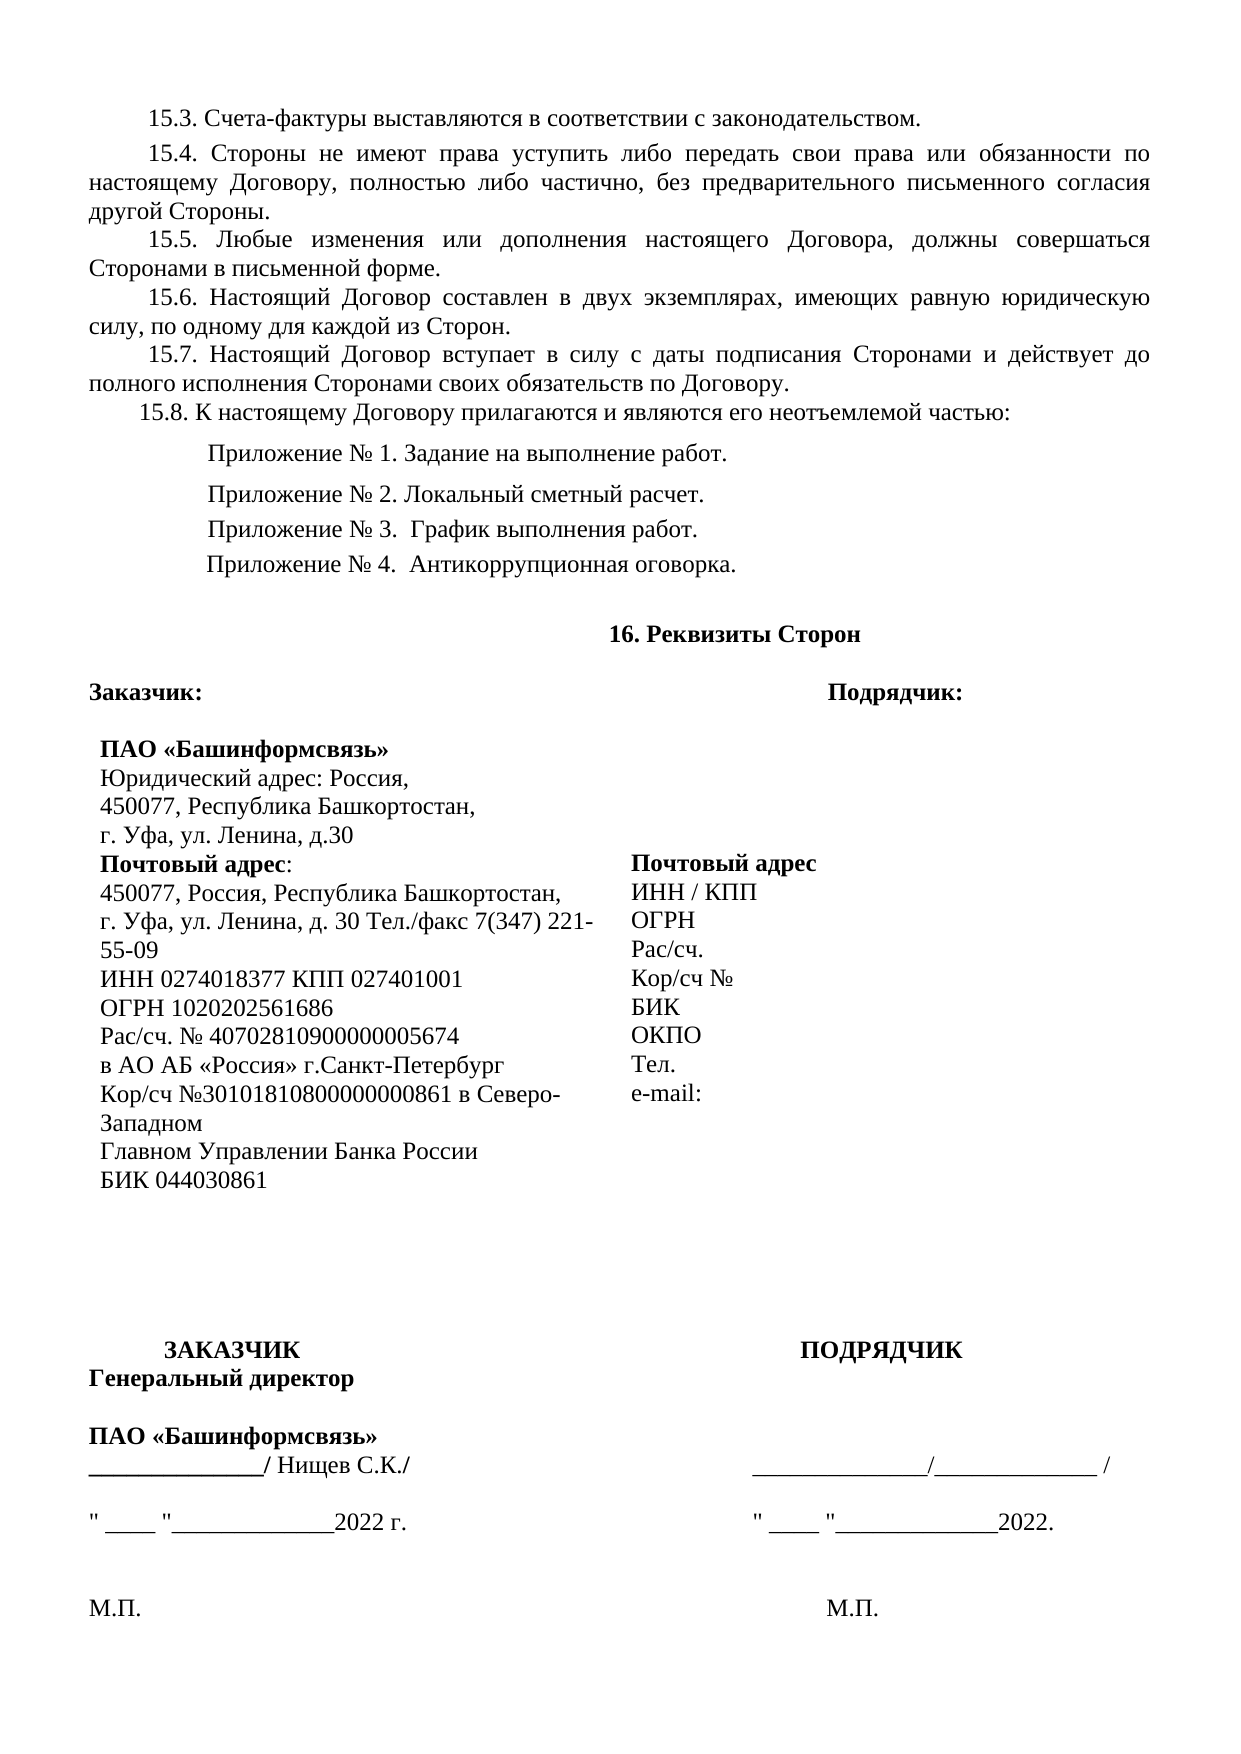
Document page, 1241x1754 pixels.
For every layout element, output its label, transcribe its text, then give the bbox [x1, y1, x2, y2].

text Генеральный директор [89, 1363, 1152, 1392]
text Приложение № 1. Задание на выполнение работ. [89, 438, 1152, 467]
text 15.5. Любые изменения или дополнения настоящего Договора, должны совершаться Сторонами в письменной форме. [89, 224, 1152, 282]
text ______________/ Нищев С.К./ ______________/_____________ / [89, 1450, 1152, 1478]
text ЗАКАЗЧИК ПОДРЯДЧИК [89, 1335, 1152, 1363]
text 15.7. Настоящий Договор вступает в силу с даты подписания Сторонами и действует до полного исполнения Сторонами своих обязательств по Договору. [89, 339, 1152, 397]
text Приложение № 4. Антикоррупционная оговорка. [162, 549, 1152, 578]
text Приложение № 3. График выполнения работ. [89, 514, 1152, 543]
text " ____ "_____________2022 г. " ____ "_____________2022. [89, 1507, 1152, 1536]
text 15.4. Стороны не имеют права уступить либо передать свои права или обязанности по настоящему Договору, полностью либо частично, без предварительного письменного согласия другой Стороны. [89, 138, 1152, 224]
text ПАО «Башинформсвязь» [89, 1421, 1152, 1450]
text М.П. М.П. [89, 1593, 1152, 1622]
text Заказчик: Подрядчик: [89, 677, 1152, 706]
text 15.3. Счета-фактуры выставляются в соответствии с законодательством. [89, 103, 1152, 132]
table_header ПАО «Башинформсвязь» Юридический адрес: Россия, 450077, Республика Башкортостан, г. Уфа, ул. Ленина, д.30 Почтовый адрес: 450077, Россия, Республика Башкортостан, г. Уфа, ул. Ленина, д. 30 Тел./факс 7(347) 221-55-09 ИНН 0274018377 КПП 027401001 ОГРН 1020202561686 Рас/сч. № 40702810900000005674 в АО АБ «Россия» г.Санкт-Петербург Кор/сч №30101810800000000861 в Северо- Западном Главном Управлении Банка России БИК 044030861 [89, 734, 619, 1194]
list Реквизиты Сторон [318, 619, 1152, 648]
table_header Почтовый адрес ИНН / КПП ОГРН Рас/сч. Кор/сч № БИК ОКПО Тел. e-mail: [620, 734, 1151, 1194]
text 15.8. К настоящему Договору прилагаются и являются его неотъемлемой частью: [89, 397, 1152, 426]
text 15.6. Настоящий Договор составлен в двух экземплярах, имеющих равную юридическую силу, по одному для каждой из Сторон. [89, 282, 1152, 339]
text Приложение № 2. Локальный сметный расчет. [89, 479, 1152, 508]
